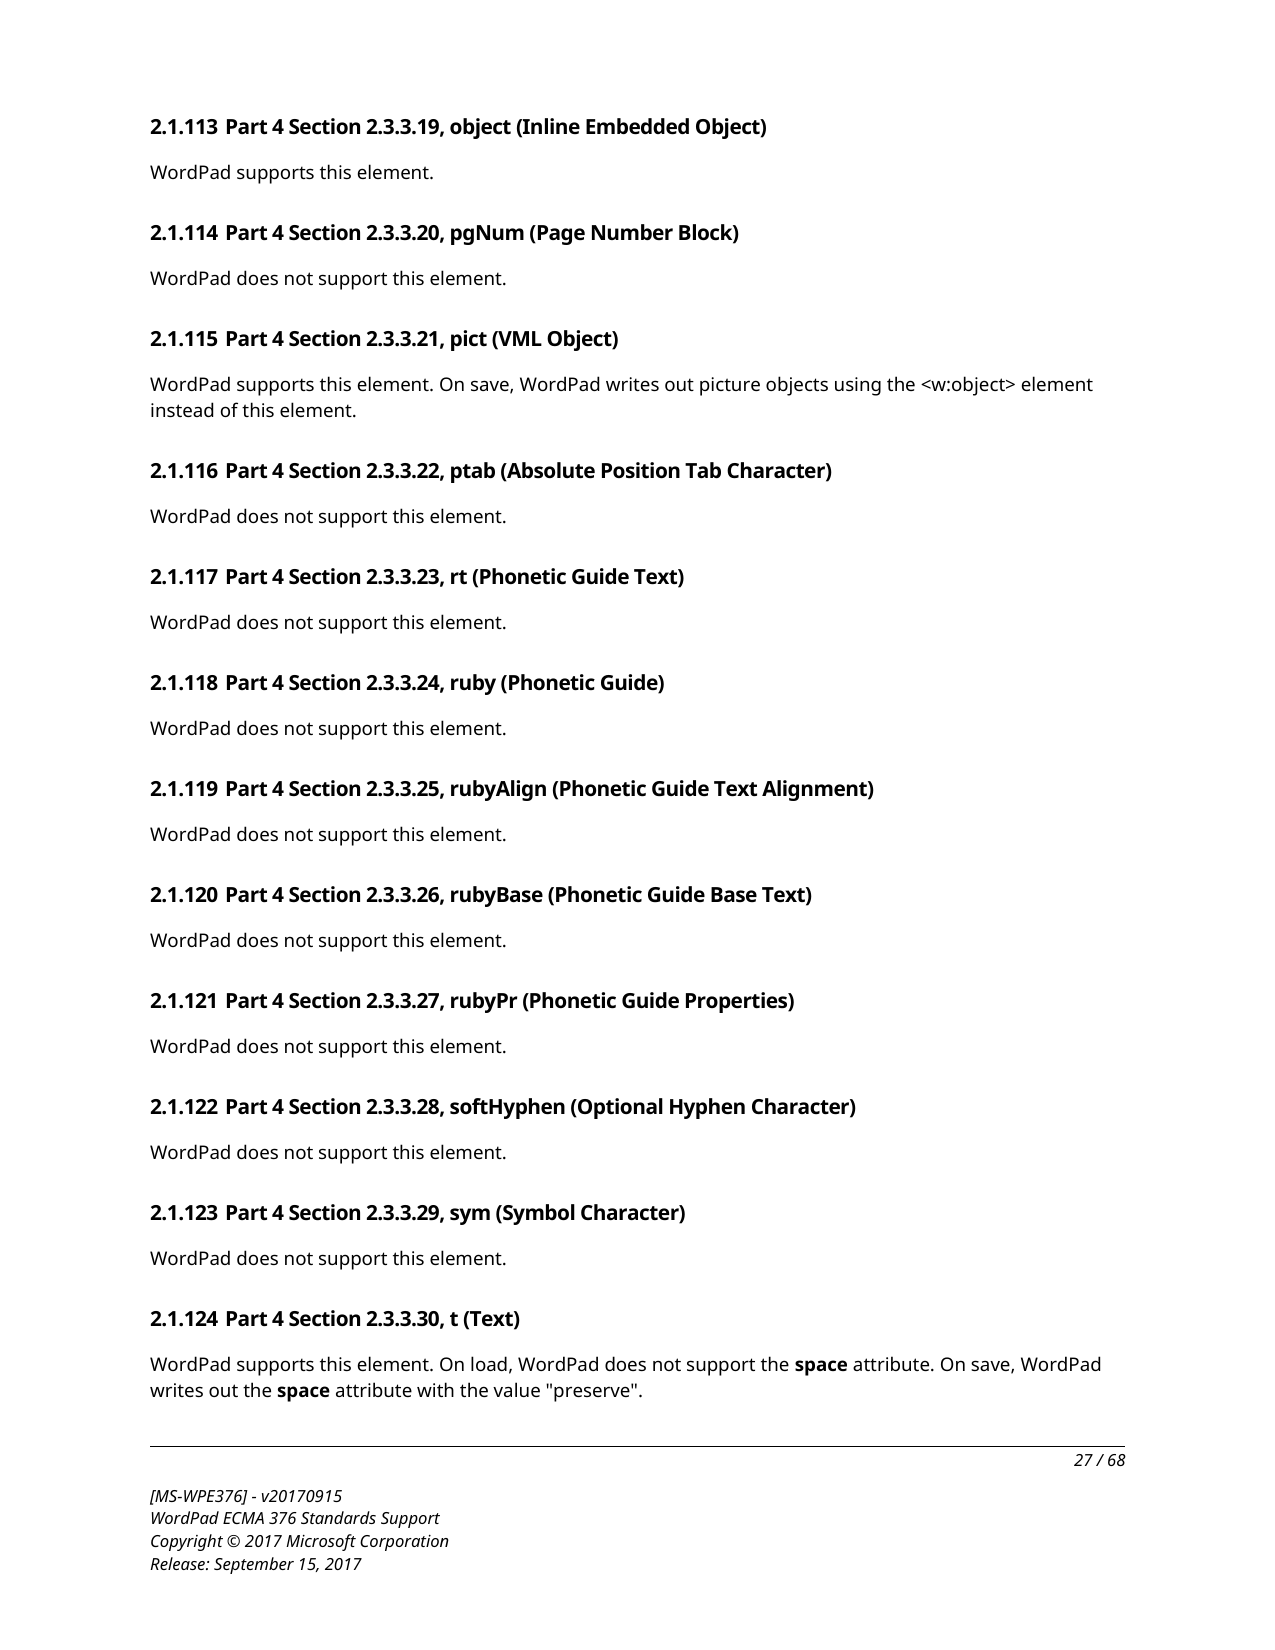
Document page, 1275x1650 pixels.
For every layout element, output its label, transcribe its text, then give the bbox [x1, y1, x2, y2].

text WordPad does not support this element. [150, 1033, 1125, 1059]
subtitle Part 4 Section 2.3.3.23, rt (Phonetic Guide Text) [150, 562, 1125, 591]
text WordPad does not support this element. [150, 1139, 1125, 1165]
text WordPad does not support this element. [150, 609, 1125, 635]
text WordPad does not support this element. [150, 503, 1125, 529]
text WordPad supports this element. On save, WordPad writes out picture objects using the <w:object> element instead of this element. [150, 372, 1125, 423]
subtitle Part 4 Section 2.3.3.19, object (Inline Embedded Object) [150, 112, 1125, 141]
subtitle Part 4 Section 2.3.3.28, softHyphen (Optional Hyphen Character) [150, 1092, 1125, 1121]
subtitle Part 4 Section 2.3.3.22, ptab (Absolute Position Tab Character) [150, 456, 1125, 484]
text WordPad does not support this element. [150, 927, 1125, 953]
text WordPad does not support this element. [150, 821, 1125, 847]
text WordPad does not support this element. [150, 715, 1125, 741]
subtitle Part 4 Section 2.3.3.24, ruby (Phonetic Guide) [150, 668, 1125, 697]
subtitle Part 4 Section 2.3.3.21, pict (VML Object) [150, 324, 1125, 353]
subtitle Part 4 Section 2.3.3.29, sym (Symbol Character) [150, 1198, 1125, 1227]
text WordPad does not support this element. [150, 1246, 1125, 1271]
text WordPad supports this element. [150, 160, 1125, 185]
text WordPad does not support this element. [150, 266, 1125, 291]
subtitle Part 4 Section 2.3.3.27, rubyPr (Phonetic Guide Properties) [150, 986, 1125, 1015]
text WordPad supports this element. On load, WordPad does not support the space attribute. On save, WordPad writes out the space attribute with the value "preserve". [150, 1352, 1125, 1403]
subtitle Part 4 Section 2.3.3.20, pgNum (Page Number Block) [150, 218, 1125, 247]
subtitle Part 4 Section 2.3.3.26, rubyBase (Phonetic Guide Base Text) [150, 880, 1125, 909]
subtitle Part 4 Section 2.3.3.30, t (Text) [150, 1304, 1125, 1333]
subtitle Part 4 Section 2.3.3.25, rubyAlign (Phonetic Guide Text Alignment) [150, 774, 1125, 803]
